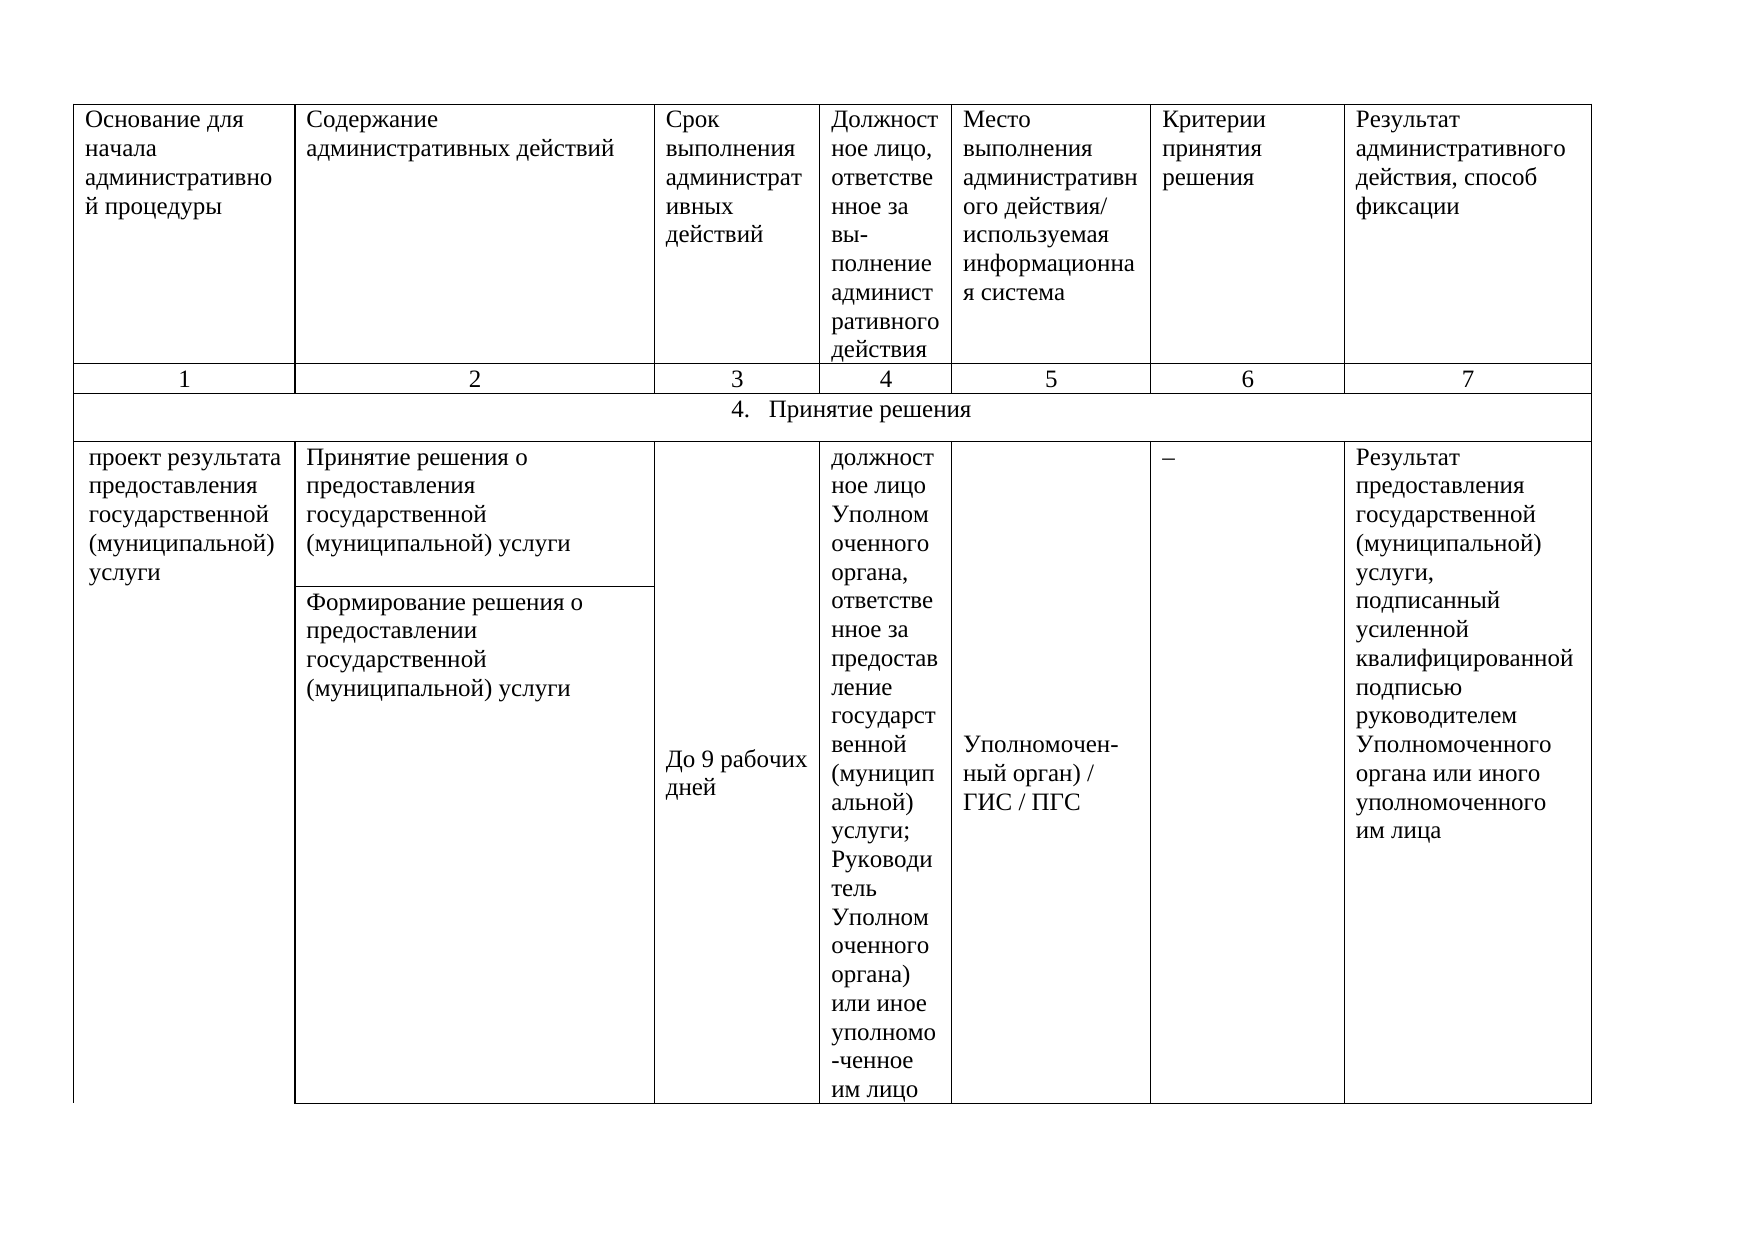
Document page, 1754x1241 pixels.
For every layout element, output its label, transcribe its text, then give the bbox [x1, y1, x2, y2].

table_cell 2 [296, 364, 654, 393]
table_header Результат административного действия, способ фиксации [1345, 105, 1591, 363]
table_cell Принятие решения о предоставления государственной (муниципальной) услуги [296, 442, 654, 586]
table_header Критерии принятия решения [1151, 105, 1344, 363]
table_cell Результат предоставления государственной (муниципальной) услуги, подписанный усиленной квалифицированной подписью руководителем Уполномоченного органа или иного уполномоченного им лица [1345, 442, 1591, 1103]
table_cell Уполномочен-ный орган) / ГИС / ПГС [952, 442, 1150, 1103]
table_header Должностное лицо, ответственное за вы-полнение административного действия [820, 105, 951, 363]
table_cell 6 [1151, 364, 1344, 393]
table_cell Принятие решения [74, 394, 1591, 441]
table_cell 4 [820, 364, 951, 393]
table_cell 3 [655, 364, 819, 393]
table_header Содержание административных действий [296, 105, 654, 363]
table_cell До 9 рабочих дней [655, 442, 819, 1103]
table_header Место выполнения административного действия/ используемая информационная система [952, 105, 1150, 363]
table_cell – [1151, 442, 1344, 1103]
table_cell 7 [1345, 364, 1591, 393]
table_cell 5 [952, 364, 1150, 393]
table_cell Формирование решения о предоставлении государственной (муниципальной) услуги [296, 587, 654, 1103]
table_cell должностное лицо Уполномоченного органа, ответственное за предоставление государственной (муниципальной) услуги; Руководитель Уполномоченного органа) или иное уполномо-ченное им лицо [820, 442, 951, 1103]
table_cell проект результата предоставления государственной (муниципальной) услуги [74, 442, 294, 1103]
table_cell 1 [74, 364, 294, 393]
table_header Основание для начала административной процедуры [74, 105, 294, 363]
table_header Срок выполнения административных действий [655, 105, 819, 363]
